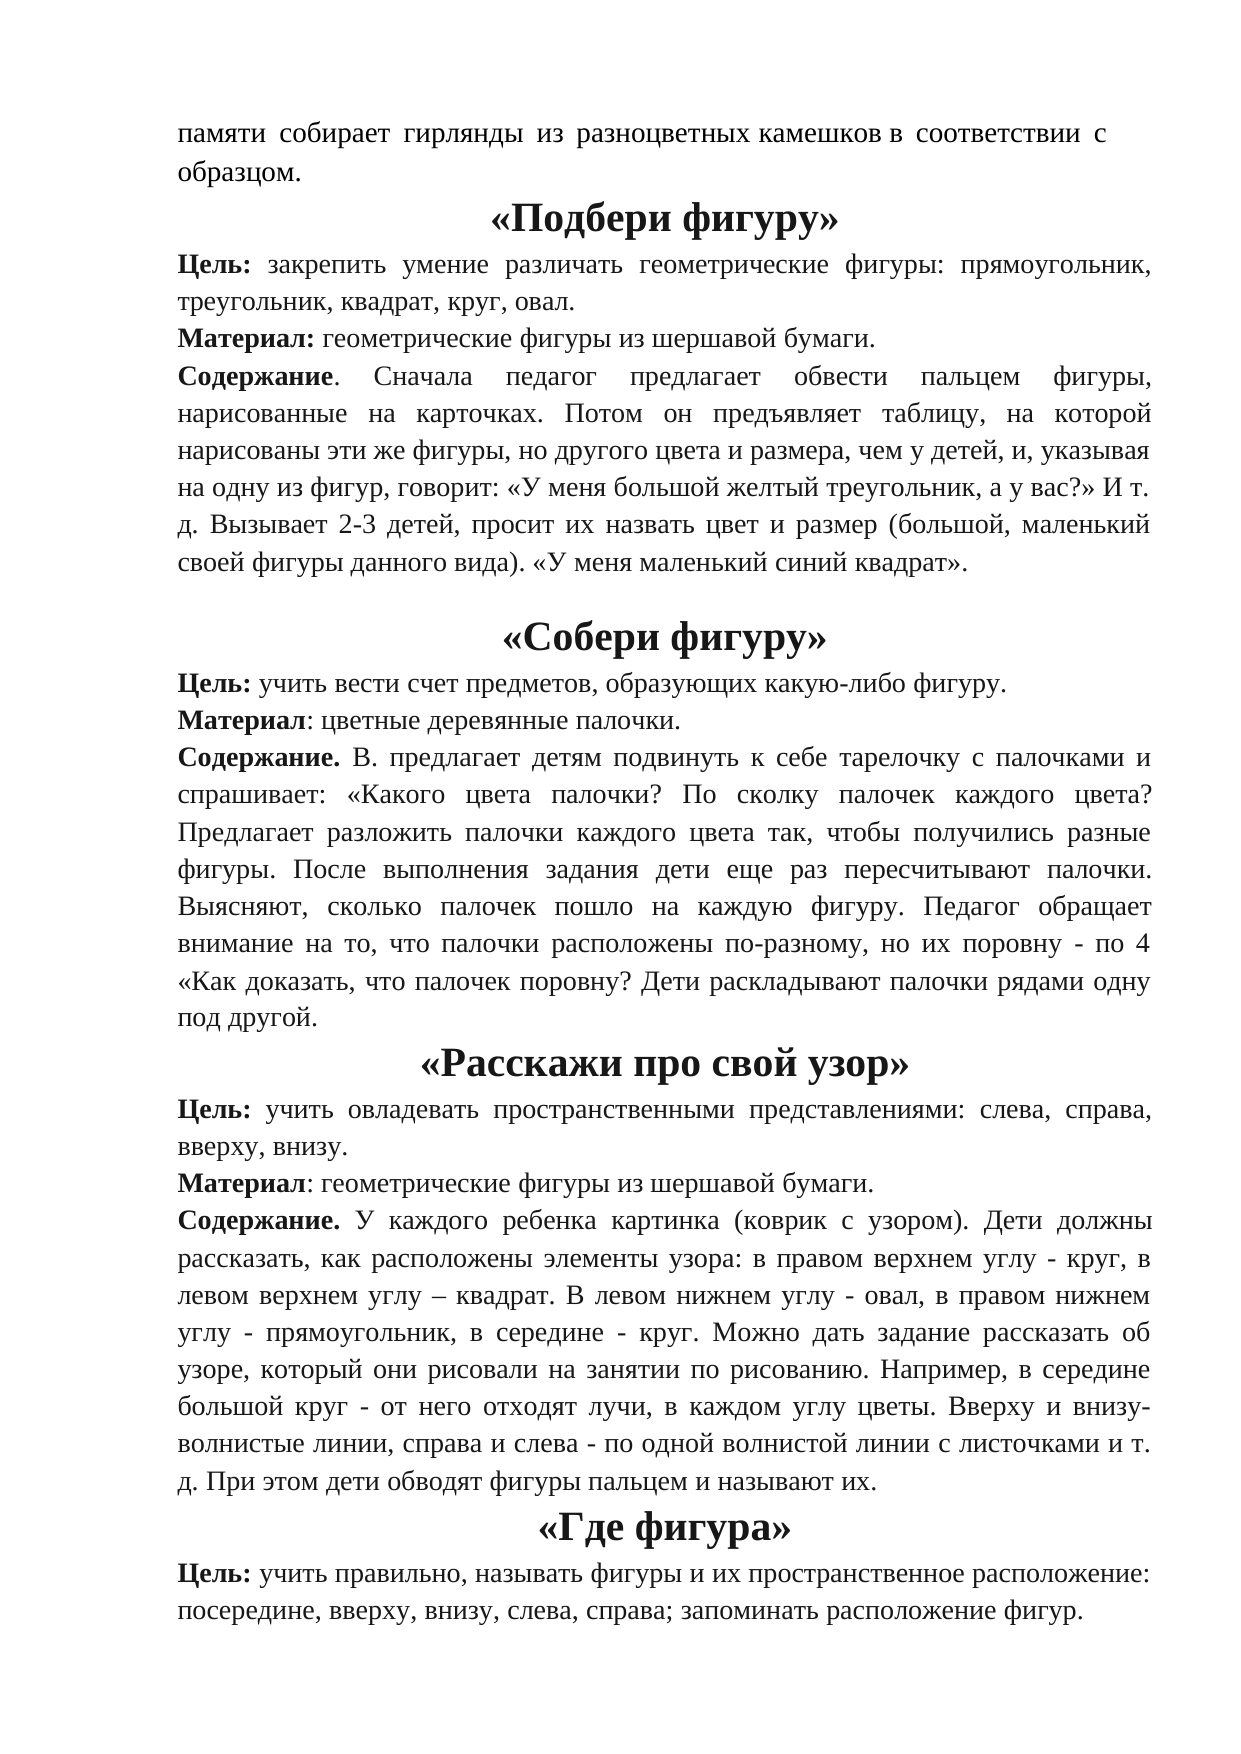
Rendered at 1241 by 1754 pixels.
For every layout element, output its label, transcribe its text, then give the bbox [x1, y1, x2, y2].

text Материал: цветные деревянные палочки. [177, 703, 1182, 735]
subtitle «Расскажи про свой узор» [198, 1038, 1131, 1086]
subtitle «Подбери фигуру» [198, 192, 1131, 240]
text «Как доказать, что палочек поровну? Дети раскладывают палочки рядами одну под другой. [177, 963, 1152, 1032]
text Цель: учить правильно, называть фигуры и их пространственное расположение: посередине, вверху, внизу, слева, справа; запоминать расположение фигур. [177, 1556, 1152, 1626]
text Содержание. В. предлагает детям подвинуть к себе тарелочку с палочками и спрашивает: «Какого цвета палочки? По сколку палочек каждого цвета? Предлагает разложить палочки каждого цвета так, чтобы получились разные фигуры. После выполнения задания дети еще раз пересчитывают палочки. Выясняют, сколько палочек пошло на каждую фигуру. Педагог обращает внимание на то, что палочки расположены по-разному, но их поровну - по 4 [177, 740, 1152, 959]
text Цель: учить вести счет предметов, образующих какую-либо фигуру. [177, 666, 1182, 698]
subtitle «Где фигура» [198, 1502, 1131, 1549]
text Содержание. У каждого ребенка картинка (коврик с узором). Дети должны рассказать, как расположены элементы узора: в правом верхнем углу - круг, в левом верхнем углу – квадрат. В левом нижнем углу - овал, в правом нижнем углу - прямоугольник, в середине - круг. Можно дать задание рассказать об узоре, который они рисовали на занятии по рисованию. Например, в середине большой круг - от него отходят лучи, в каждом углу цветы. Вверху и внизу- волнистые линии, справа и слева - по одной волнистой линии с листочками и т. д. При этом дети обводят фигуры пальцем и называют их. [177, 1203, 1152, 1496]
subtitle «Собери фигуру» [302, 611, 1027, 659]
text Цель: учить овладевать пространственными представлениями: слева, справа, вверху, внизу. [177, 1092, 1152, 1161]
text Материал: геометрические фигуры из шершавой бумаги. [177, 321, 1182, 354]
text памяти собирает гирлянды из разноцветных камешков в соответствии с образцом. [177, 115, 1182, 187]
text Материал: геометрические фигуры из шершавой бумаги. [177, 1166, 1182, 1198]
text Цель: закрепить умение различать геометрические фигуры: прямоугольник, треугольник, квадрат, круг, овал. [177, 247, 1152, 316]
text Содержание. Сначала педагог предлагает обвести пальцем фигуры, нарисованные на карточках. Потом он предъявляет таблицу, на которой нарисованы эти же фигуры, но другого цвета и размера, чем у детей, и, указывая на одну из фигур, говорит: «У меня большой желтый треугольник, а у вас?» И т. д. Вызывает 2-3 детей, просит их назвать цвет и размер (большой, маленький своей фигуры данного вида). «У меня маленький синий квадрат». [177, 359, 1152, 577]
